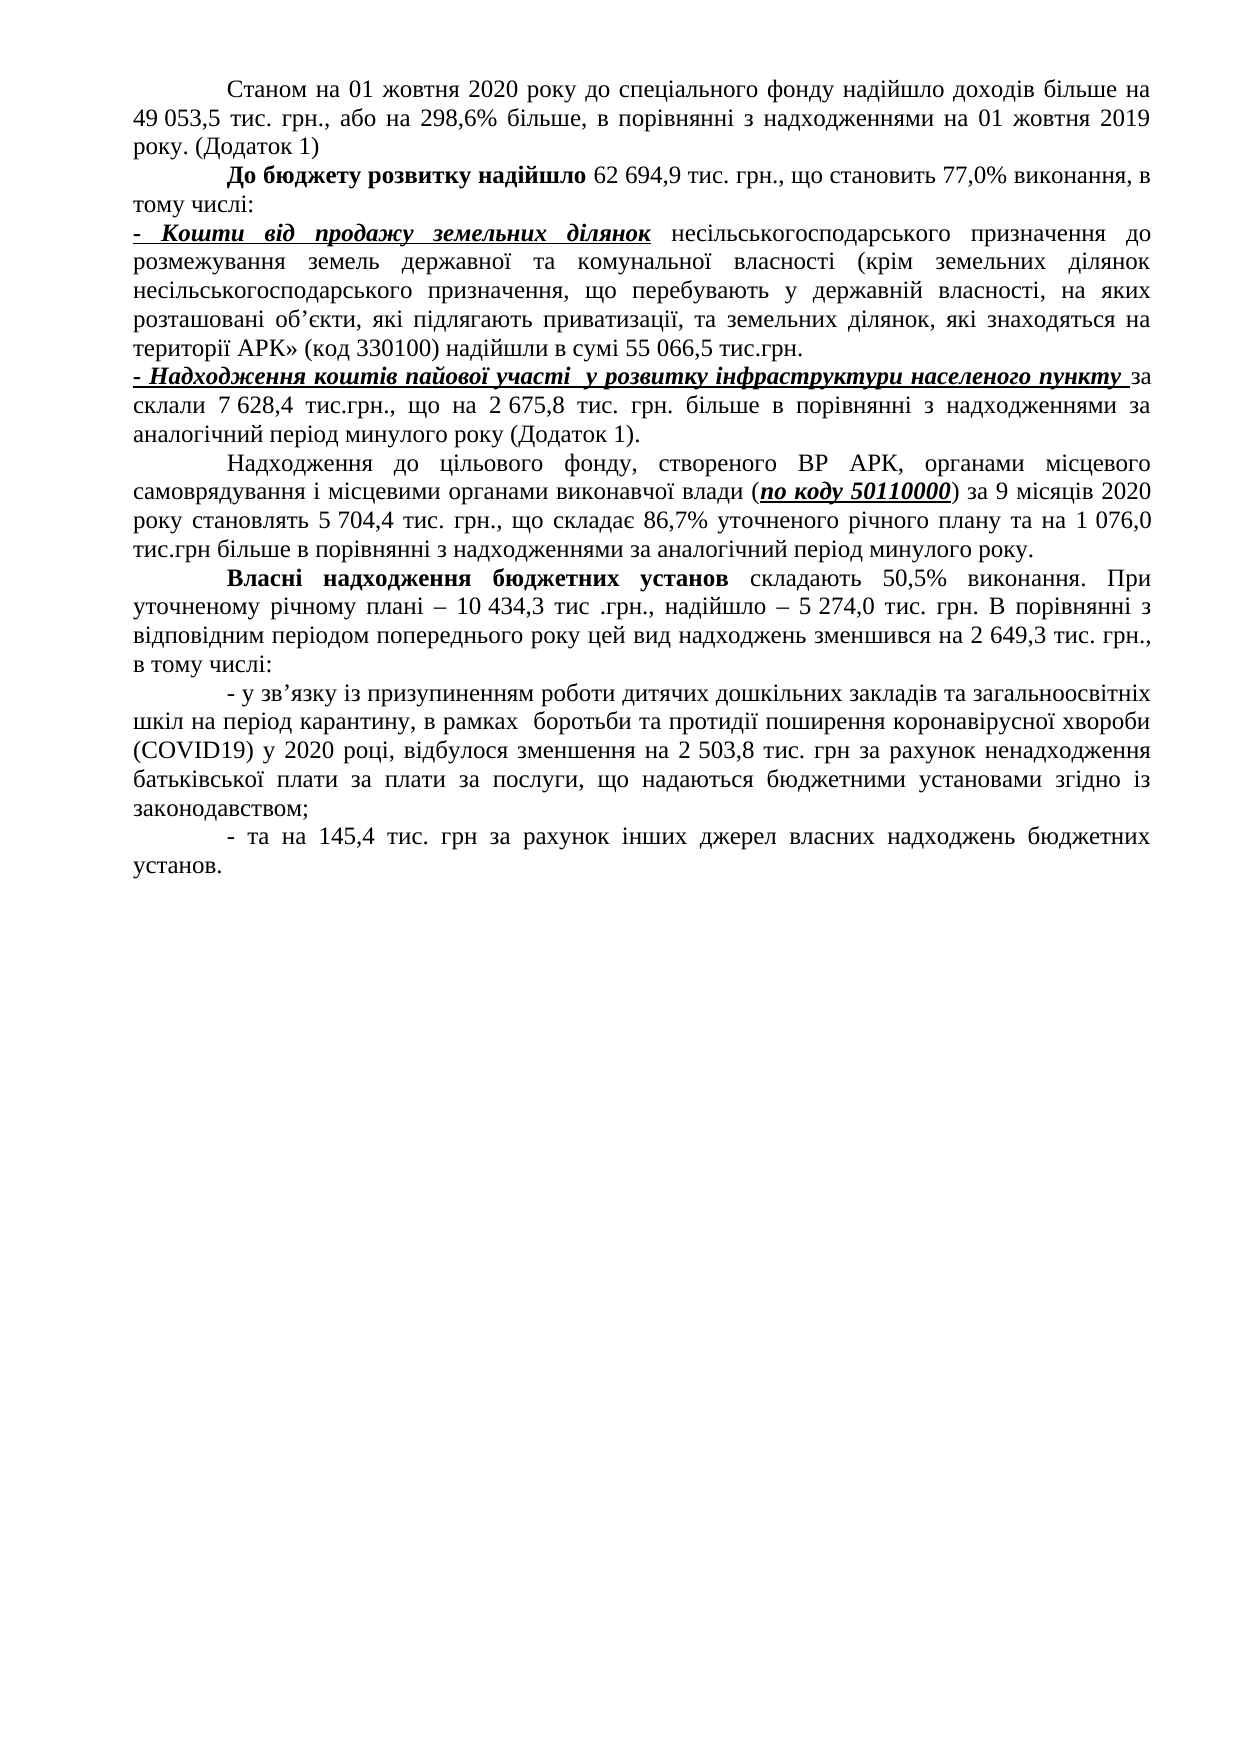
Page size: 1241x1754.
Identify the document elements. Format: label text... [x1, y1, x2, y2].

text Надходження до цільового фонду, створеного ВР АРК, органами місцевого самоврядування і місцевими органами виконавчої влади (по коду 50110000) за 9 місяців 2020 року становлять 5 704,4 тис. грн., що складає 86,7% уточненого річного плану та на 1 076,0 тис.грн більше в порівнянні з надходженнями за аналогічний період минулого року. [133, 448, 1152, 563]
text - та на 145,4 тис. грн за рахунок інших джерел власних надходжень бюджетних установ. [133, 821, 1152, 879]
text Власні надходження бюджетних установ складають 50,5% виконання. При уточненому річному плані – 10 434,3 тис .грн., надійшло – 5 274,0 тис. грн. В порівнянні з відповідним періодом попереднього року цей вид надходжень зменшився на 2 649,3 тис. грн., в тому числі: [133, 563, 1152, 678]
text До бюджету розвитку надійшло 62 694,9 тис. грн., що становить 77,0% виконання, в тому числі: [133, 160, 1152, 218]
text - Надходження коштів пайової участі у розвитку інфраструктури населеного пункту за склали 7 628,4 тис.грн., що на 2 675,8 тис. грн. більше в порівнянні з надходженнями за аналогічний період минулого року (Додаток 1). [133, 361, 1152, 448]
text Станом на 01 жовтня 2020 року до спеціального фонду надійшло доходів більше на 49 053,5 тис. грн., або на 298,6% більше, в порівнянні з надходженнями на 01 жовтня 2019 року. (Додаток 1) [133, 74, 1152, 160]
text - Кошти від продажу земельних ділянок несільськогосподарського призначення до розмежування земель державної та комунальної власності (крім земельних ділянок несільськогосподарського призначення, що перебувають у державній власності, на яких розташовані об’єкти, які підлягають приватизації, та земельних ділянок, які знаходяться на території АРК» (код 330100) надійшли в сумі 55 066,5 тис.грн. [133, 218, 1152, 361]
text - у зв’язку із призупиненням роботи дитячих дошкільних закладів та загальноосвітніх шкіл на період карантину, в рамках боротьби та протидії поширення коронавірусної хвороби (COVID19) у 2020 році, відбулося зменшення на 2 503,8 тис. грн за рахунок ненадходження батьківської плати за плати за послуги, що надаються бюджетними установами згідно із законодавством; [133, 678, 1152, 821]
